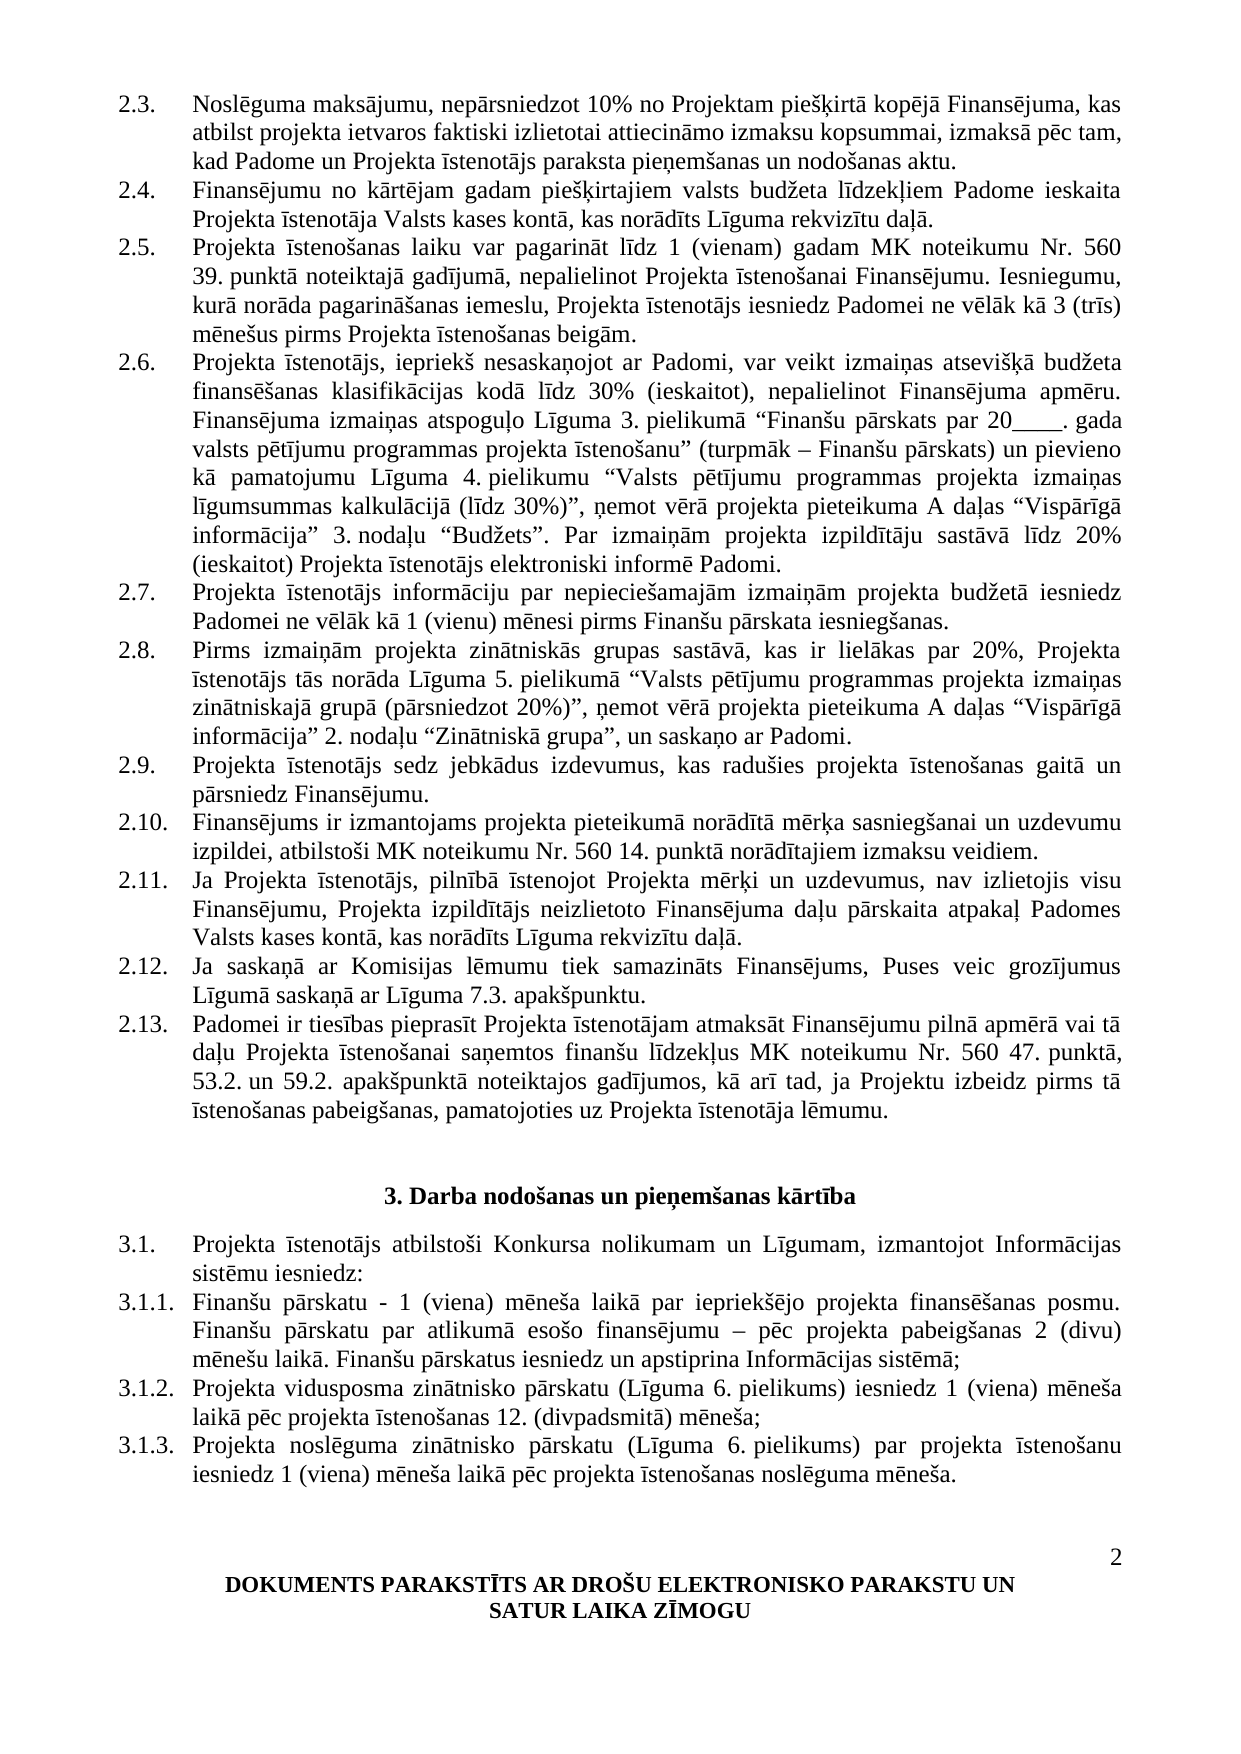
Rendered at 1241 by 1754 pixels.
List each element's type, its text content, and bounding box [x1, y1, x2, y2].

text 2.12. Ja saskaņā ar Komisijas lēmumu tiek samazināts Finansējums, Puses veic grozījumus Līgumā saskaņā ar Līguma 7.3. apakšpunktu. [118, 951, 1122, 1009]
text 2.3. Noslēguma maksājumu, nepārsniedzot 10% no Projektam piešķirtā kopējā Finansējuma, kas atbilst projekta ietvaros faktiski izlietotai attiecināmo izmaksu kopsummai, izmaksā pēc tam, kad Padome un Projekta īstenotājs paraksta pieņemšanas un nodošanas aktu. [118, 89, 1122, 175]
text 3.1.1. Finanšu pārskatu - 1 (viena) mēneša laikā par iepriekšējo projekta finansēšanas posmu. Finanšu pārskatu par atlikumā esošo finansējumu – pēc projekta pabeigšanas 2 (divu) mēnešu laikā. Finanšu pārskatus iesniedz un apstiprina Informācijas sistēmā; [118, 1287, 1122, 1373]
text 2.8. Pirms izmaiņām projekta zinātniskās grupas sastāvā, kas ir lielākas par 20%, Projekta īstenotājs tās norāda Līguma 5. pielikumā “Valsts pētījumu programmas projekta izmaiņas zinātniskajā grupā (pārsniedzot 20%)”, ņemot vērā projekta pieteikuma A daļas “Vispārīgā informācija” 2. nodaļu “Zinātniskā grupa”, un saskaņo ar Padomi. [118, 635, 1122, 750]
text 2.5. Projekta īstenošanas laiku var pagarināt līdz 1 (vienam) gadam MK noteikumu Nr. 560 39. punktā noteiktajā gadījumā, nepalielinot Projekta īstenošanai Finansējumu. Iesniegumu, kurā norāda pagarināšanas iemeslu, Projekta īstenotājs iesniedz Padomei ne vēlāk kā 3 (trīs) mēnešus pirms Projekta īstenošanas beigām. [118, 232, 1122, 347]
text 3. Darba nodošanas un pieņemšanas kārtība [118, 1181, 1122, 1210]
text 2.13. Padomei ir tiesības pieprasīt Projekta īstenotājam atmaksāt Finansējumu pilnā apmērā vai tā daļu Projekta īstenošanai saņemtos finanšu līdzekļus MK noteikumu Nr. 560 47. punktā, 53.2. un 59.2. apakšpunktā noteiktajos gadījumos, kā arī tad, ja Projektu izbeidz pirms tā īstenošanas pabeigšanas, pamatojoties uz Projekta īstenotāja lēmumu. [118, 1009, 1122, 1124]
text 2.4. Finansējumu no kārtējam gadam piešķirtajiem valsts budžeta līdzekļiem Padome ieskaita Projekta īstenotāja Valsts kases kontā, kas norādīts Līguma rekvizītu daļā. [118, 175, 1122, 232]
text 3.1.3. Projekta noslēguma zinātnisko pārskatu (Līguma 6. pielikums) par projekta īstenošanu iesniedz 1 (viena) mēneša laikā pēc projekta īstenošanas noslēguma mēneša. [118, 1430, 1122, 1488]
text 2.9. Projekta īstenotājs sedz jebkādus izdevumus, kas radušies projekta īstenošanas gaitā un pārsniedz Finansējumu. [118, 750, 1122, 807]
text 2.11. Ja Projekta īstenotājs, pilnībā īstenojot Projekta mērķi un uzdevumus, nav izlietojis visu Finansējumu, Projekta izpildītājs neizlietoto Finansējuma daļu pārskaita atpakaļ Padomes Valsts kases kontā, kas norādīts Līguma rekvizītu daļā. [118, 865, 1122, 951]
text 2.7. Projekta īstenotājs informāciju par nepieciešamajām izmaiņām projekta budžetā iesniedz Padomei ne vēlāk kā 1 (vienu) mēnesi pirms Finanšu pārskata iesniegšanas. [118, 577, 1122, 635]
text 3.1.2. [118, 1373, 1122, 1430]
text 3.1. Projekta īstenotājs atbilstoši Konkursa nolikumam un Līgumam, izmantojot Informācijas sistēmu iesniedz: [118, 1229, 1122, 1287]
text 2.10. Finansējums ir izmantojams projekta pieteikumā norādītā mērķa sasniegšanai un uzdevumu izpildei, atbilstoši MK noteikumu Nr. 560 14. punktā norādītajiem izmaksu veidiem. [118, 807, 1122, 865]
text 2.6. Projekta īstenotājs, iepriekš nesaskaņojot ar Padomi, var veikt izmaiņas atsevišķā budžeta finansēšanas klasifikācijas kodā līdz 30% (ieskaitot), nepalielinot Finansējuma apmēru. Finansējuma izmaiņas atspoguļo Līguma 3. pielikumā “Finanšu pārskats par 20____. gada valsts pētījumu programmas projekta īstenošanu” (turpmāk – Finanšu pārskats) un pievieno kā pamatojumu Līguma 4. pielikumu “Valsts pētījumu programmas projekta izmaiņas līgumsummas kalkulācijā (līdz 30%)”, ņemot vērā projekta pieteikuma A daļas “Vispārīgā informācija” 3. nodaļu “Budžets”. Par izmaiņām projekta izpildītāju sastāvā līdz 20% (ieskaitot) Projekta īstenotājs elektroniski informē Padomi. [118, 347, 1122, 577]
